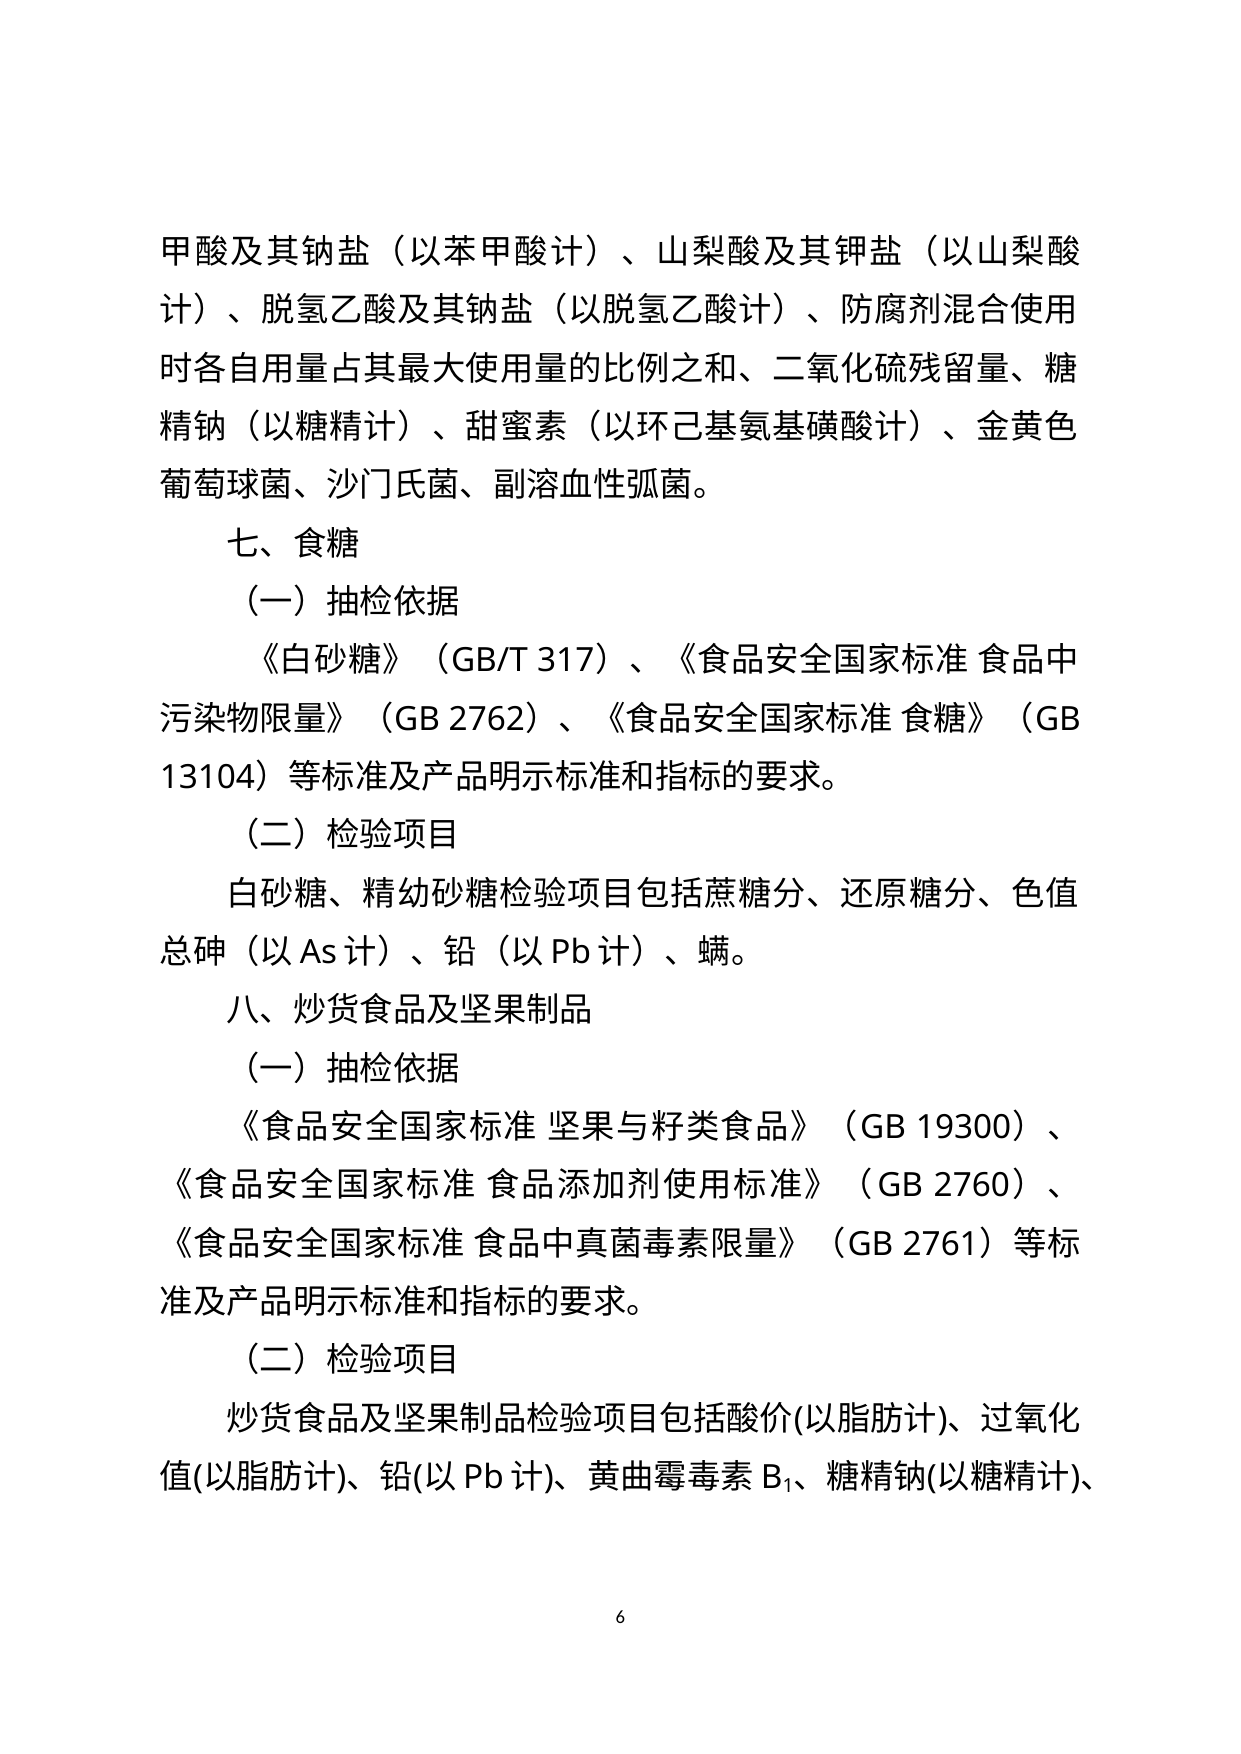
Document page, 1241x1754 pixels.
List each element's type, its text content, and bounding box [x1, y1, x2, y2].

text 《白砂糖》（GB/T 317）、《食品安全国家标准 食品中污染物限量》（GB 2762）、《食品安全国家标准 食糖》（GB 13104）等标准及产品明示标准和指标的要求。 [159, 625, 1081, 800]
text （二）检验项目 [159, 1325, 1081, 1383]
text （一）抽检依据 [159, 567, 1081, 625]
text 七、食糖 [159, 508, 1081, 567]
text 白砂糖、精幼砂糖检验项目包括蔗糖分、还原糖分、色值、总砷（以As计）、铅（以Pb计）、螨。 [159, 858, 1081, 975]
text 八、炒货食品及坚果制品 [159, 975, 1081, 1033]
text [159, 1383, 1081, 1500]
text 《食品安全国家标准 坚果与籽类食品》（GB 19300）、《食品安全国家标准 食品添加剂使用标准》（GB 2760）、《食品安全国家标准 食品中真菌毒素限量》（GB 2761）等标准及产品明示标准和指标的要求。 [159, 1092, 1081, 1325]
text （二）检验项目 [159, 800, 1081, 858]
text （一）抽检依据 [159, 1033, 1081, 1092]
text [159, 217, 1081, 508]
